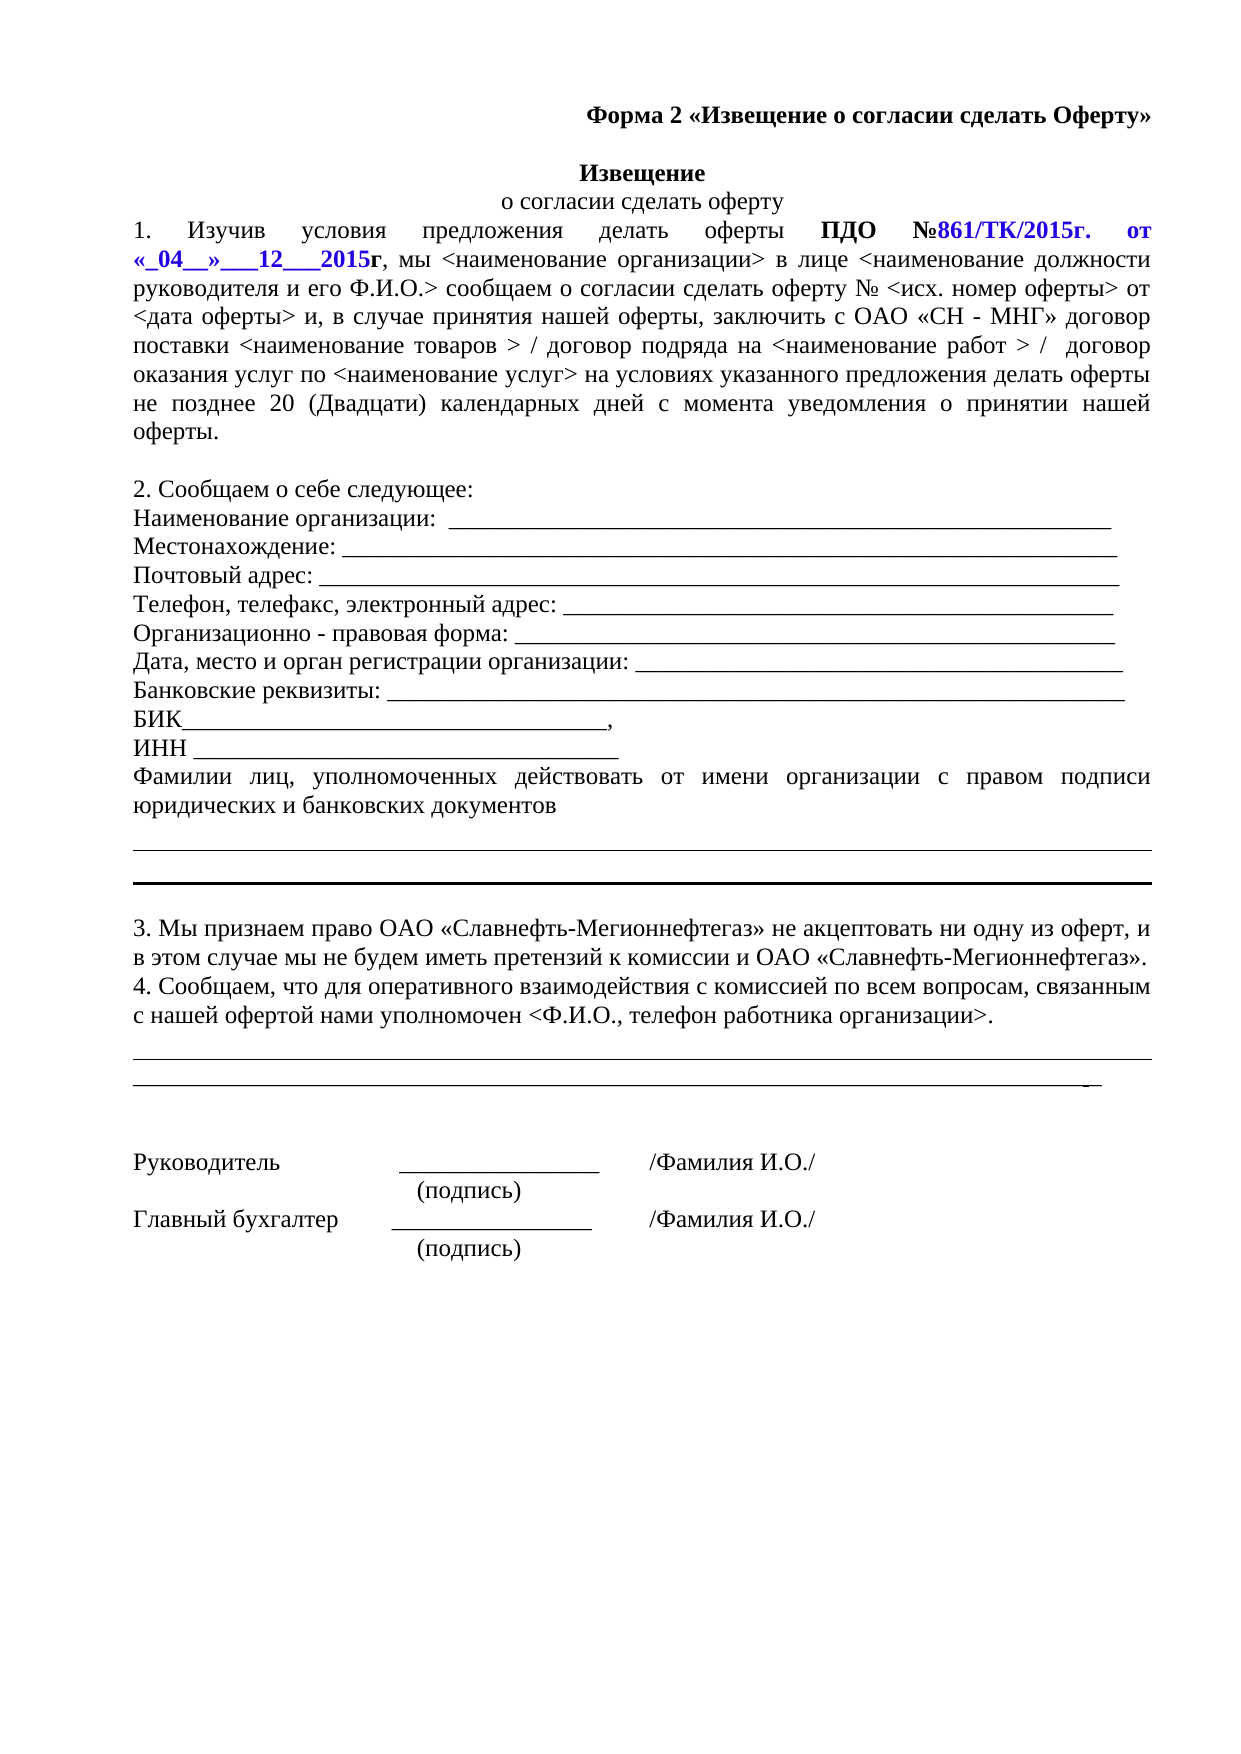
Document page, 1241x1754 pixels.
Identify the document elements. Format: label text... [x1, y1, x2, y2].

text Фамилии лиц, уполномоченных действовать от имени организации с правом подписи юридических и банковских документов [133, 761, 1152, 819]
text Телефон, телефакс, электронный адрес: ____________________________________________ [133, 589, 1152, 618]
text 3. Мы признаем право ОАО «Славнефть-Мегионнефтегаз» не акцептовать ни одну из оферт, и в этом случае мы не будем иметь претензий к комиссии и ОАО «Славнефть-Мегионнефтегаз». [133, 913, 1152, 971]
text ИНН __________________________________ [133, 733, 1152, 761]
text Дата, место и орган регистрации организации: _______________________________________ [133, 646, 1152, 675]
text 4. Сообщаем, что для оперативного взаимодействия с комиссией по всем вопросам, связанным с нашей офертой нами уполномочен <Ф.И.О., телефон работника организации>. [133, 971, 1152, 1028]
text 2. Сообщаем о себе следующее: [133, 474, 1152, 503]
text 1. Изучив условия предложения делать оферты ПДО №861/ТК/2015г. от «_04__»___12___2015г, мы <наименование организации> в лице <наименование должности руководителя и его Ф.И.О.> сообщаем о согласии сделать оферту № <исх. номер оферты> от <дата оферты> и, в случае принятия нашей оферты, заключить с ОАО «СН - МНГ» договор поставки <наименование товаров > / договор подряда на <наименование работ > / договор оказания услуг по <наименование услуг> на условиях указанного предложения делать оферты не позднее 20 (Двадцати) календарных дней с момента уведомления о принятии нашей оферты. [133, 215, 1152, 445]
text Местонахождение: ______________________________________________________________ [133, 531, 1152, 560]
text Наименование организации: _____________________________________________________ [133, 503, 1152, 531]
text о согласии сделать оферту [133, 186, 1152, 215]
text Руководитель ________________ /Фамилия И.О./ [133, 1147, 1152, 1175]
text Банковские реквизиты: ___________________________________________________________ [133, 675, 1152, 704]
text Главный бухгалтер ________________ /Фамилия И.О./ [133, 1204, 1152, 1233]
text Почтовый адрес: ________________________________________________________________ [133, 560, 1152, 589]
text Извещение [133, 158, 1152, 186]
text Форма 2 «Извещение о согласии сделать Оферту» [133, 100, 1152, 129]
text (подпись) [133, 1233, 1152, 1262]
text ____________________________________________________________________________ _ [133, 1060, 1152, 1089]
text Организационно - правовая форма: ________________________________________________ [133, 618, 1152, 646]
text (подпись) [133, 1175, 1152, 1204]
text БИК__________________________________, [133, 704, 1152, 733]
